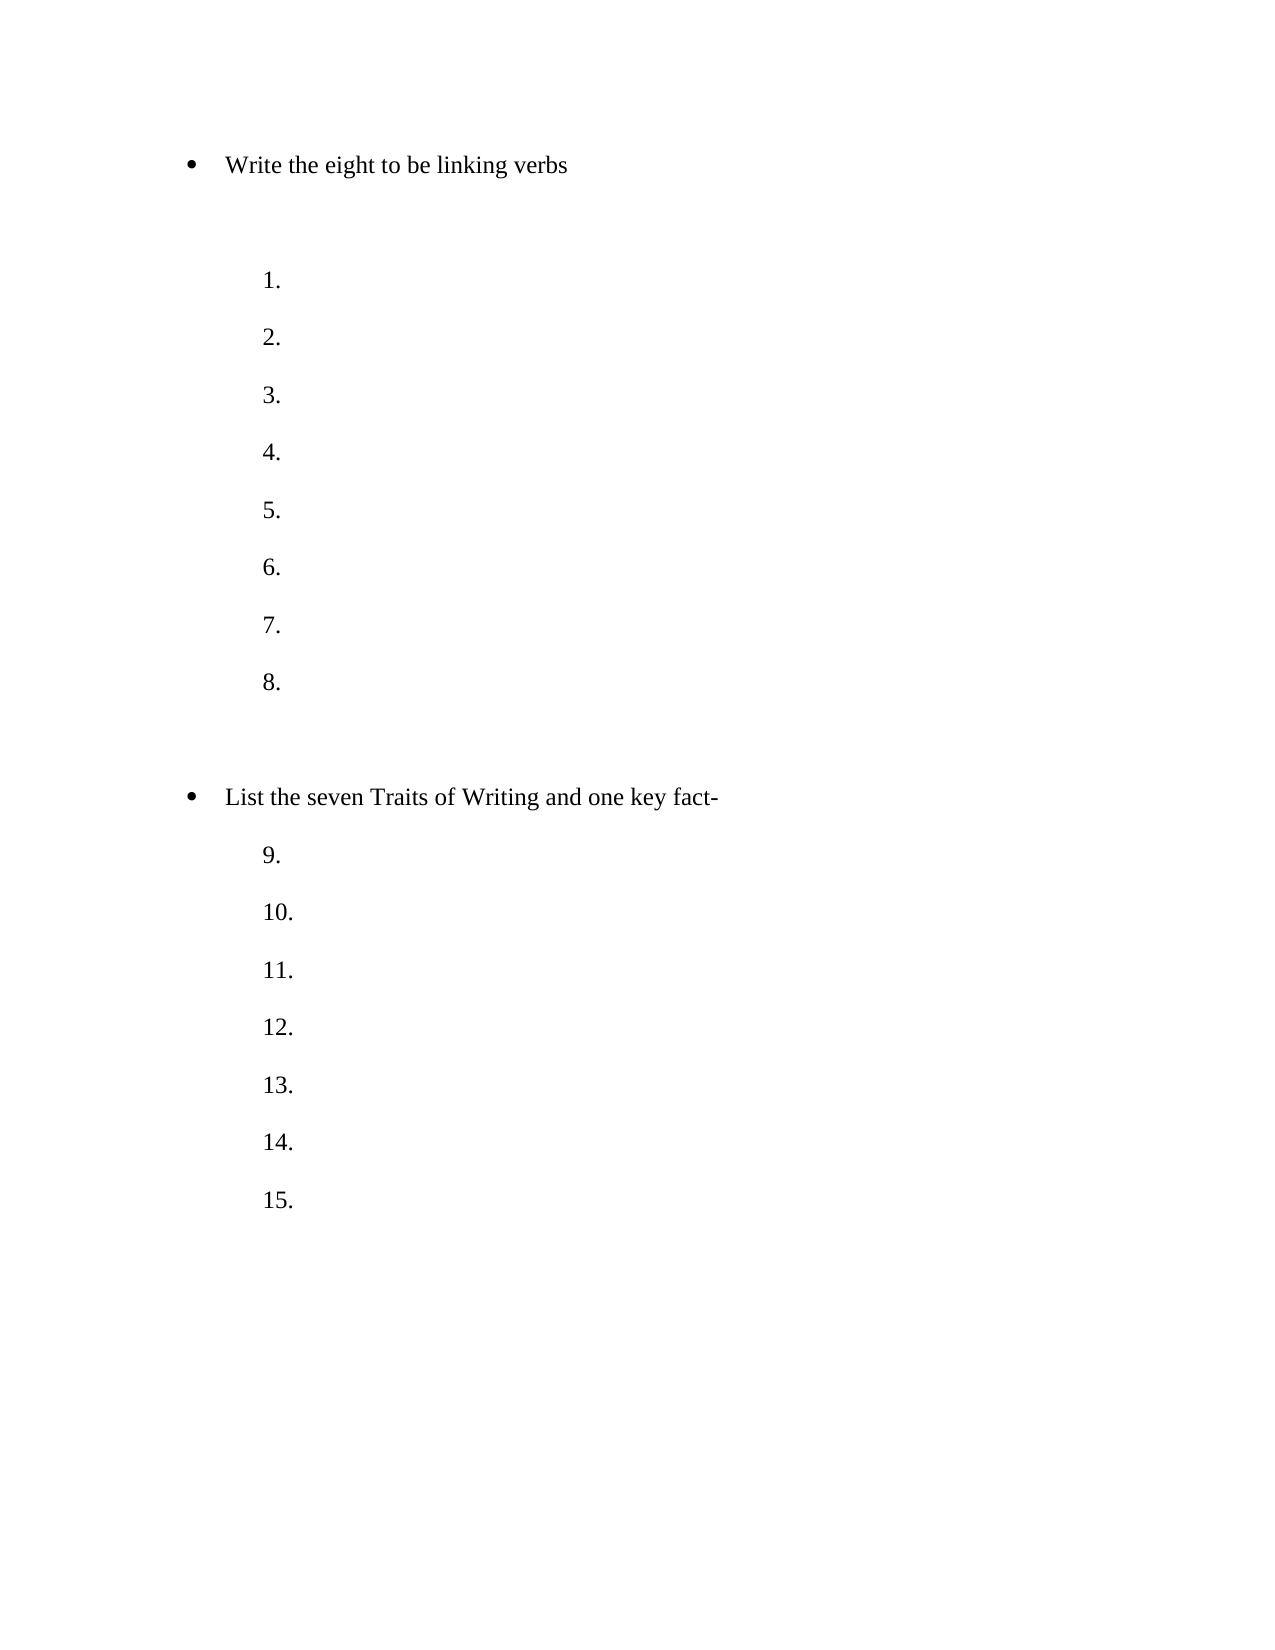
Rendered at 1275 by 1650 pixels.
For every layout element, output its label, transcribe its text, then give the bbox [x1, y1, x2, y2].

list List the seven Traits of Writing and one key fact- [187, 782, 1125, 811]
list Write the eight to be linking verbs [187, 150, 1125, 179]
